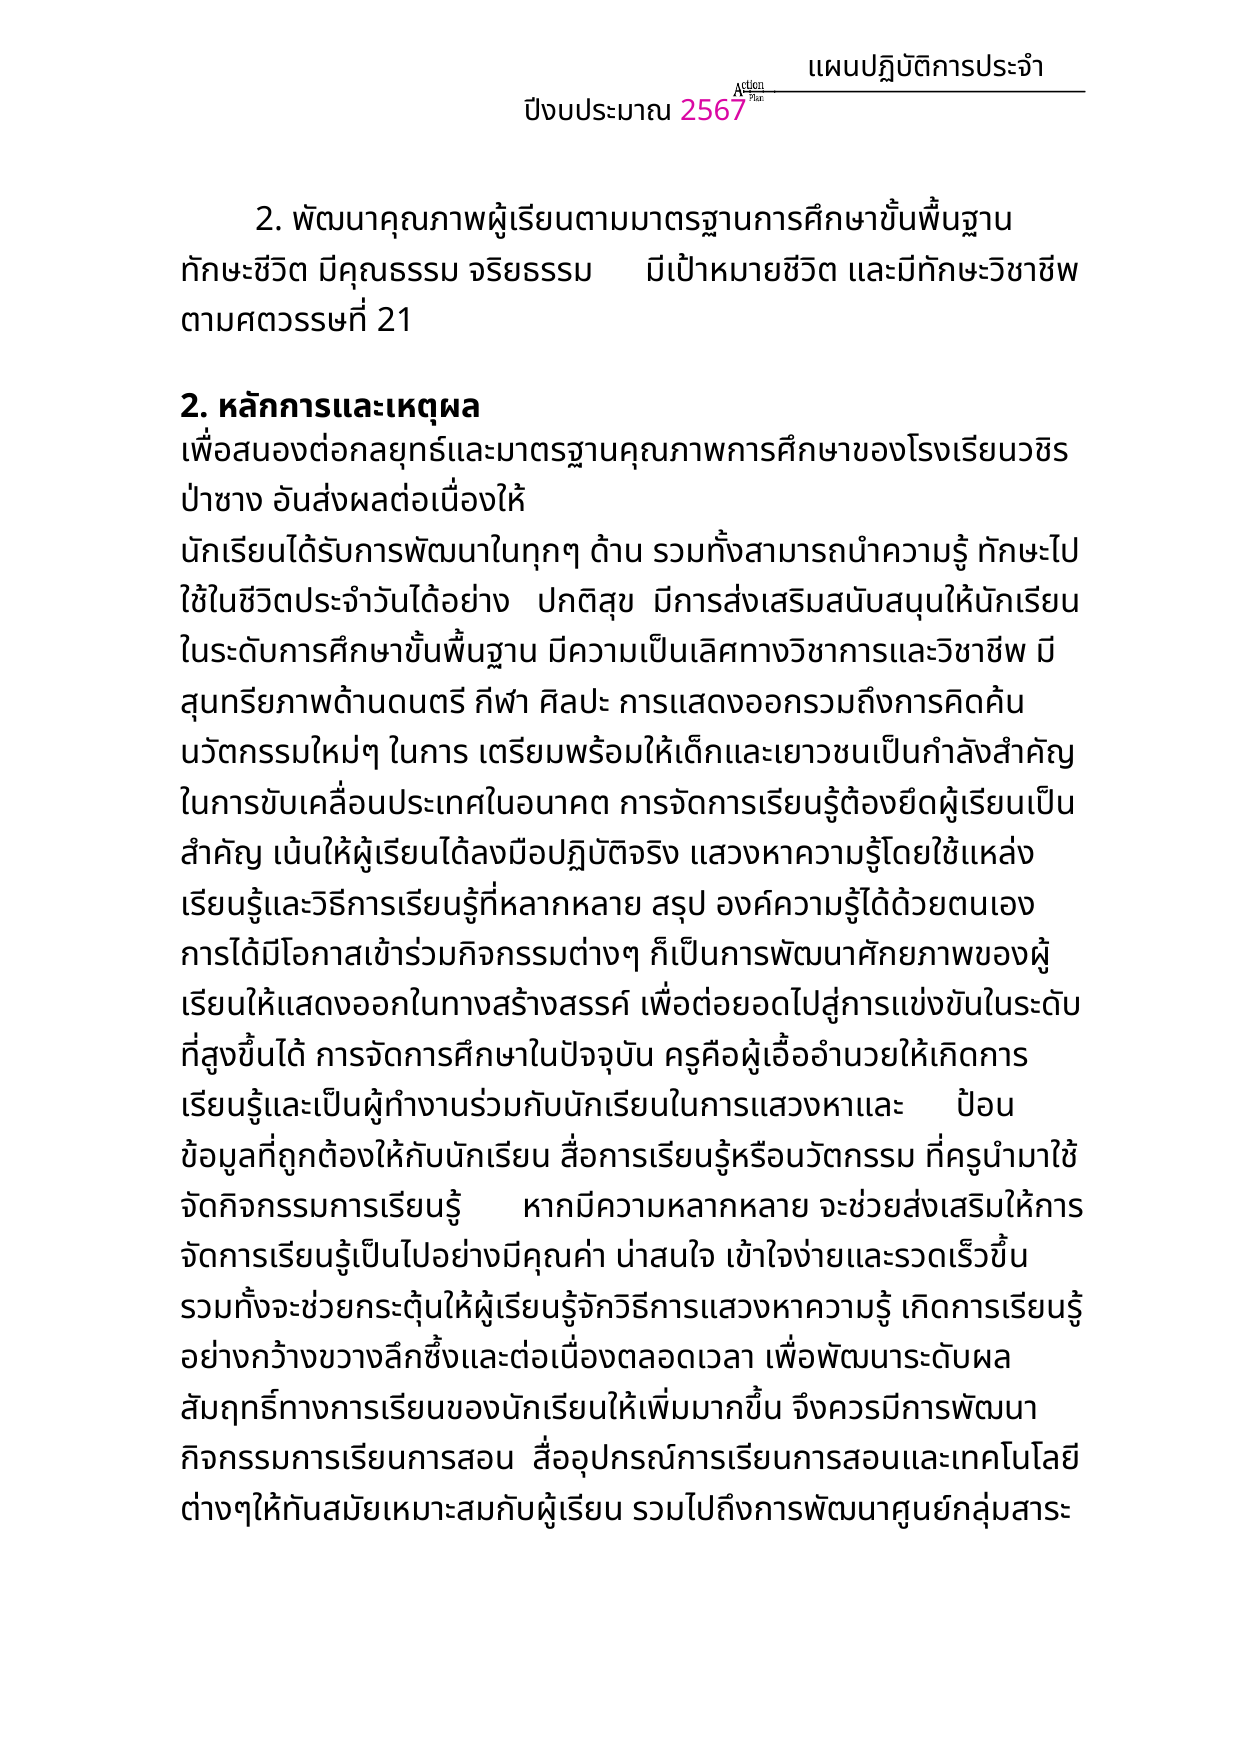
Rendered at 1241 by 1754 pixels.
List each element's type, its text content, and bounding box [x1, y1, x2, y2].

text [180, 527, 1090, 1535]
text 2. หลักการและเหตุผล [180, 386, 1090, 426]
picture [721, 76, 1088, 107]
text 2. พัฒนาคุณภาพผู้เรียนตามมาตรฐานการศึกษาขั้นพื้นฐาน ทักษะชีวิต มีคุณธรรม จริยธรรม มีเป้าหมายชีวิต และมีทักษะวิชาชีพตามศตวรรษที่ 21 [180, 195, 1090, 347]
